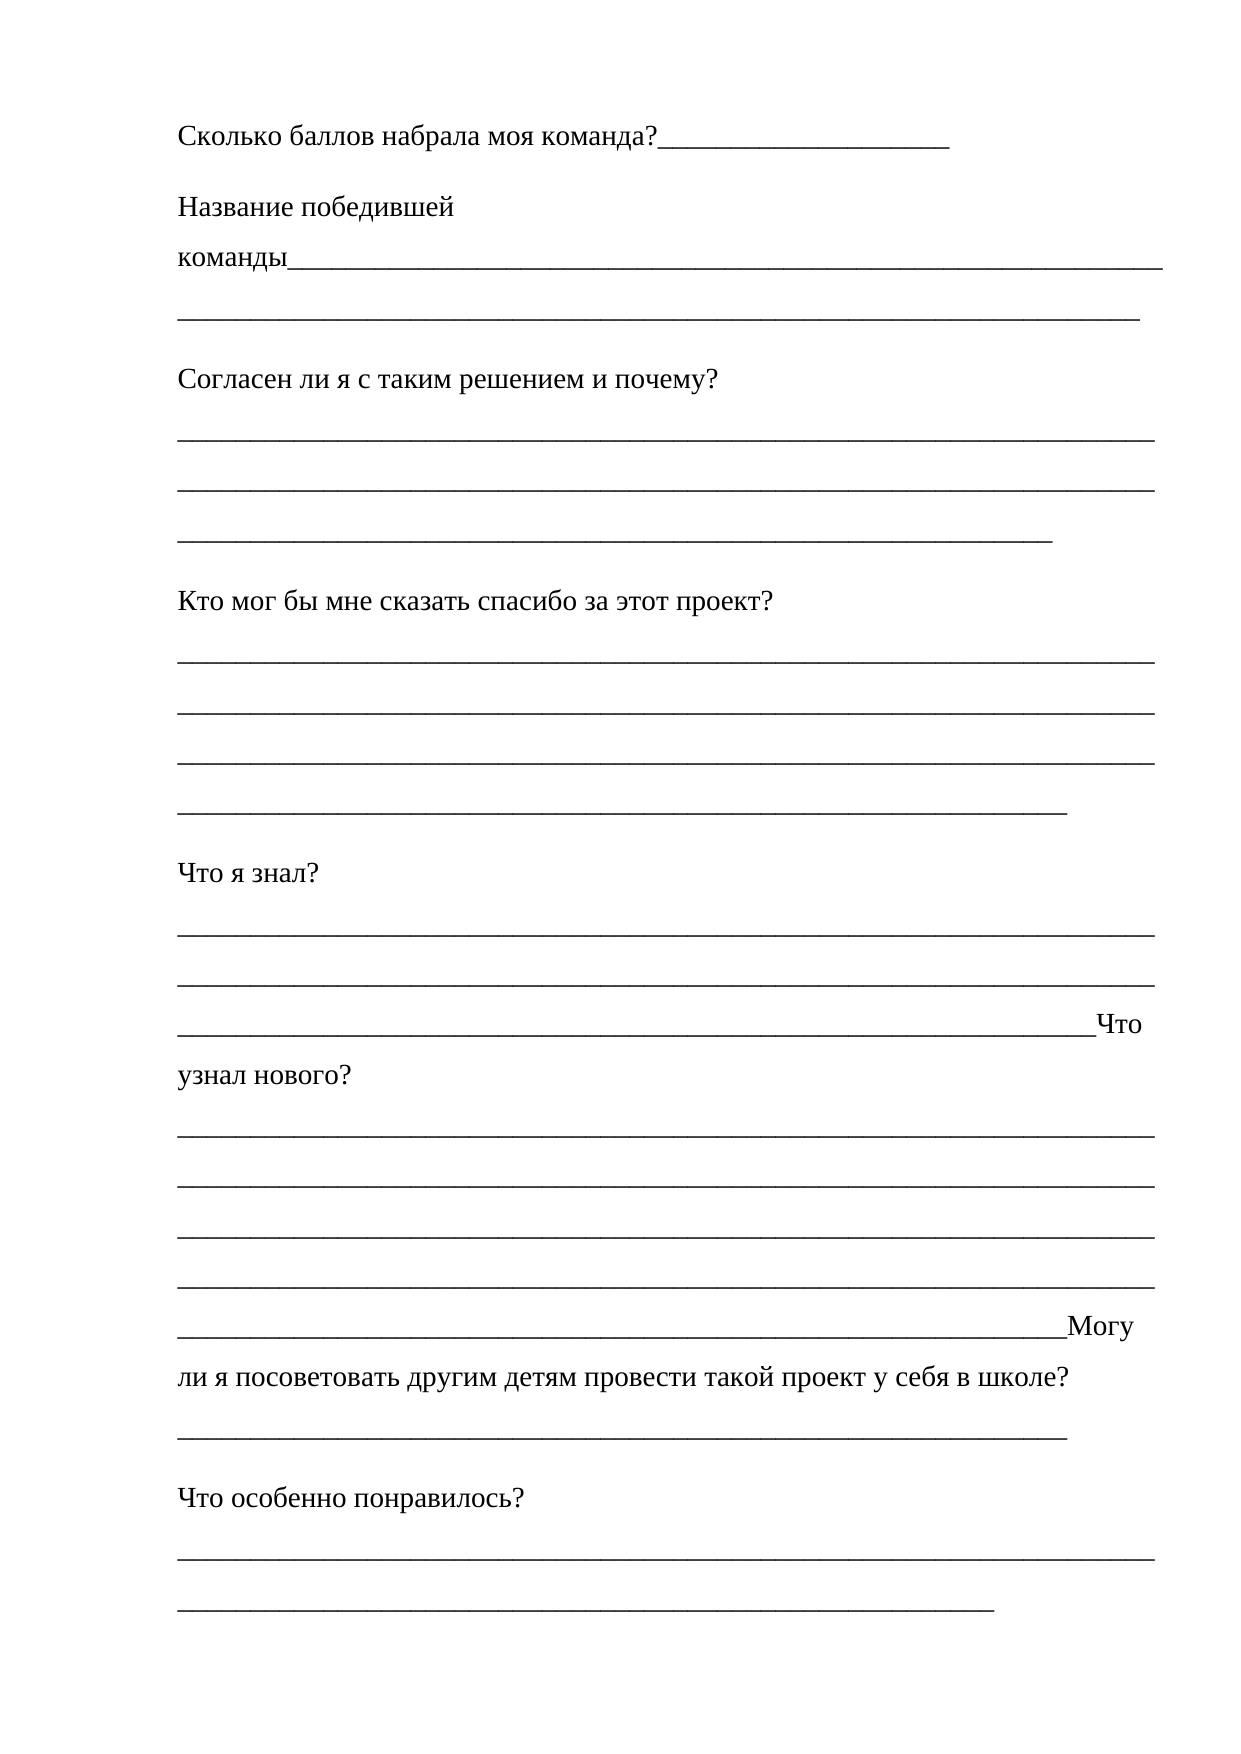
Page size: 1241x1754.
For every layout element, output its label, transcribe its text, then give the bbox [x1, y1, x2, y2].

text Что я знал?_____________________________________________________________________________________________________________________________________________________________________________________________________Что узнал нового?_________________________________________________________________________________________________________________________________________________________________________________________________________________________________________________________________________________________________________________________________________Могу ли я посоветовать другим детям провести такой проект у себя в школе?_____________________________________________________________ [177, 856, 1167, 1442]
text Согласен ли я с таким решением и почему?__________________________________________________________________________________________________________________________________________________________________________________________________ [177, 361, 1167, 546]
text Кто мог бы мне сказать спасибо за этот проект?______________________________________________________________________________________________________________________________________________________________________________________________________________________________________________________________________ [177, 583, 1167, 818]
text Что особенно понравилось?___________________________________________________________________________________________________________________________ [177, 1480, 1167, 1614]
text Название победившей команды______________________________________________________________________________________________________________________________ [177, 189, 1167, 323]
text Сколько баллов набрала моя команда?____________________ [177, 118, 1167, 152]
